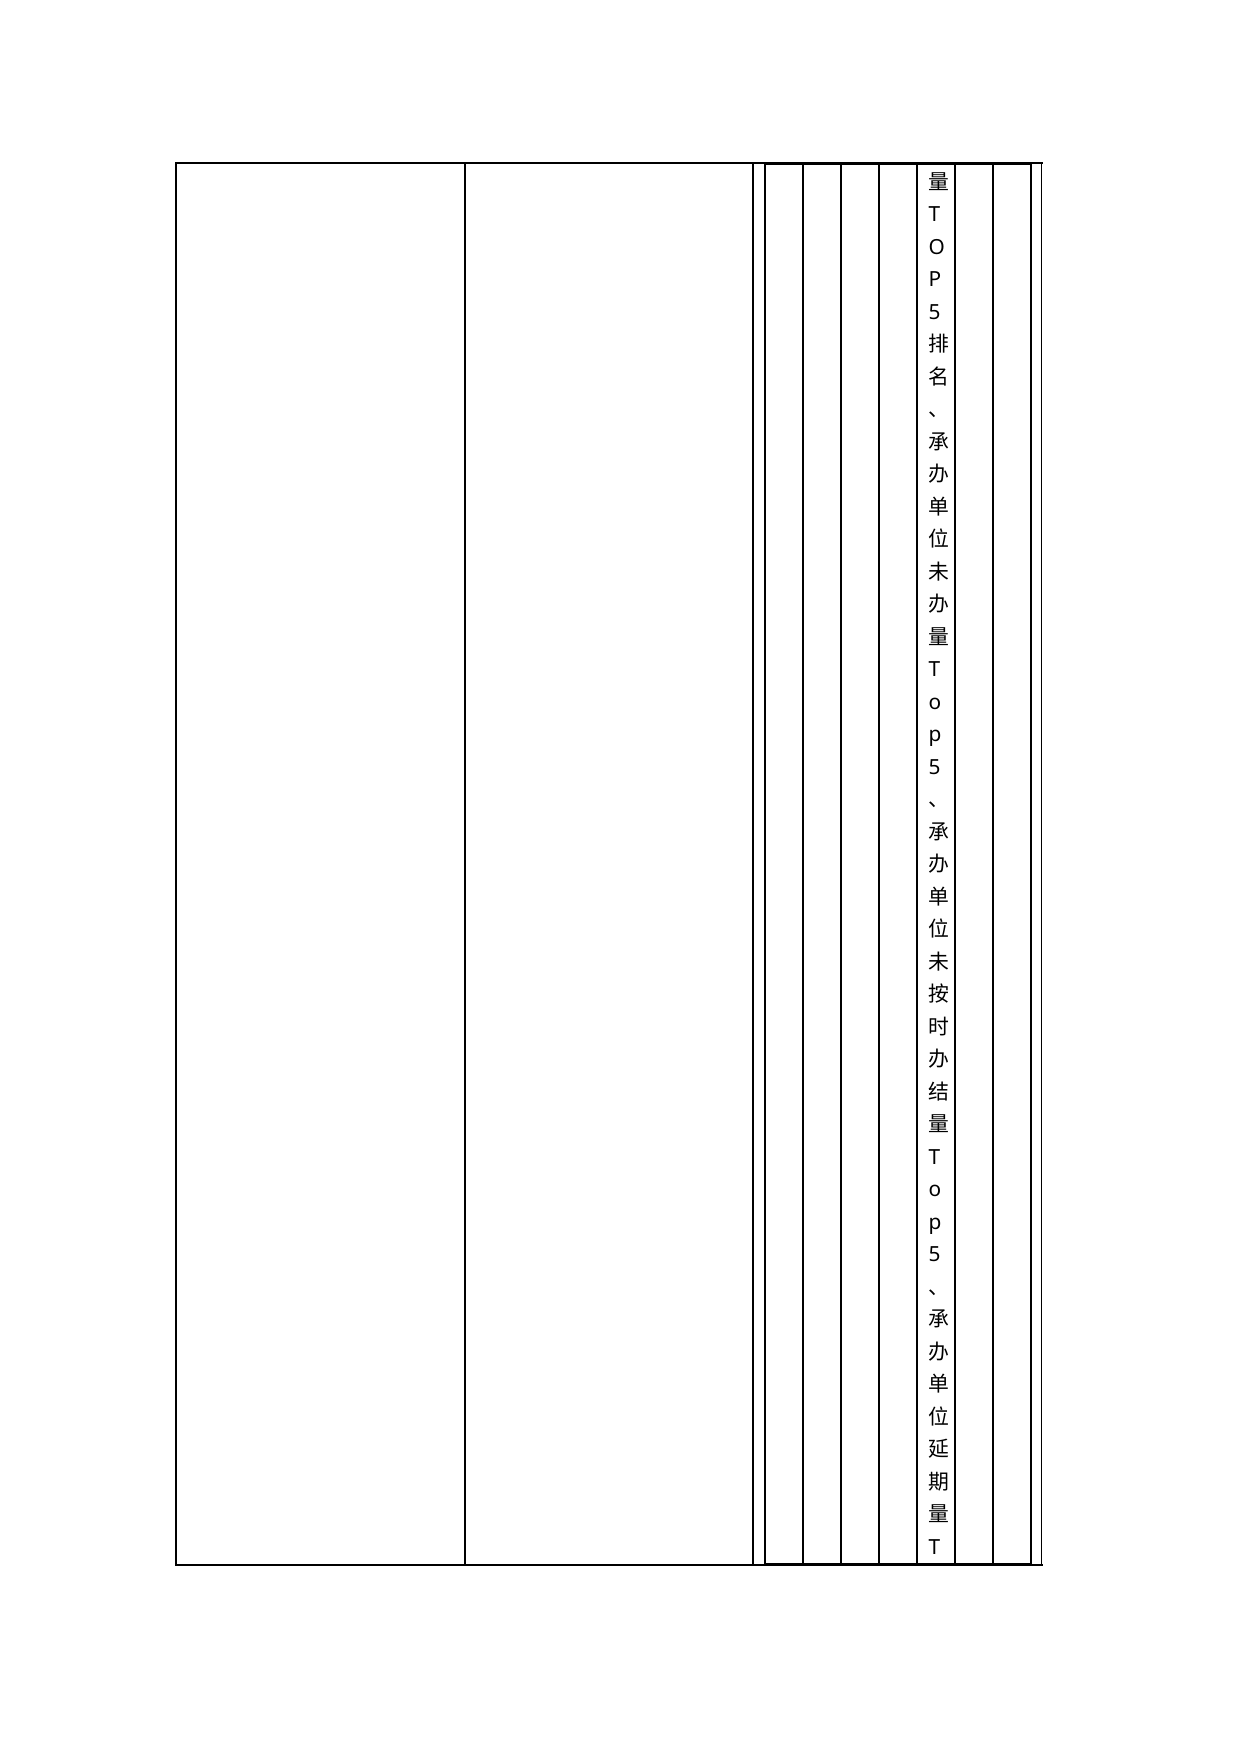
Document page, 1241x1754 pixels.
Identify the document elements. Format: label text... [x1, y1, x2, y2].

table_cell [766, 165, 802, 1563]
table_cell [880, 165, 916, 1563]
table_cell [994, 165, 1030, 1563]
table_cell [466, 164, 752, 1564]
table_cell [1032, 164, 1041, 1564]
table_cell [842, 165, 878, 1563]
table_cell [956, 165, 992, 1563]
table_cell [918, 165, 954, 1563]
table_cell 1 [177, 164, 464, 1564]
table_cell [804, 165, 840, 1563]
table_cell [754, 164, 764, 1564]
